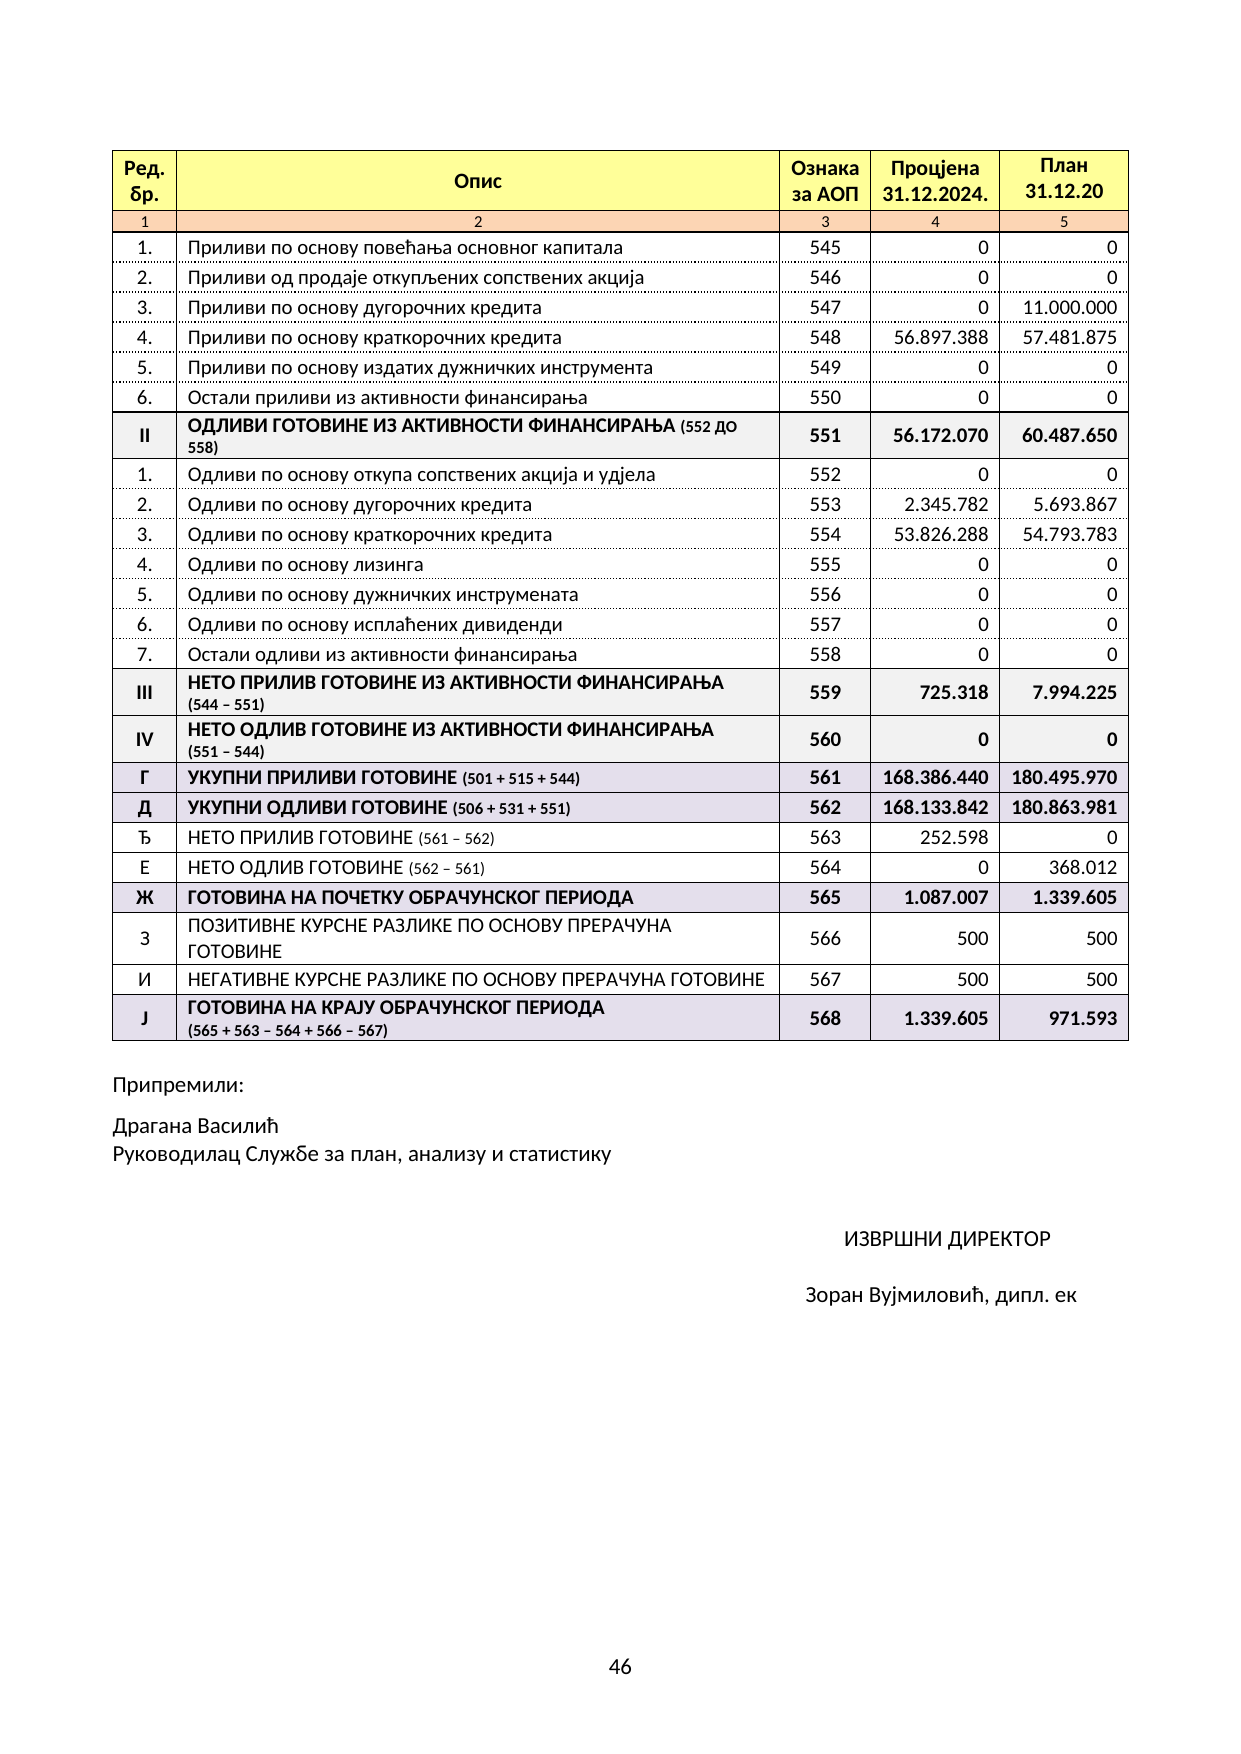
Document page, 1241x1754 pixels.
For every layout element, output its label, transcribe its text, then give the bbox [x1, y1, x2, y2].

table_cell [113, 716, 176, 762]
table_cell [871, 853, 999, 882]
text Зоран Вујмиловић, дипл. ек [112, 1280, 1128, 1308]
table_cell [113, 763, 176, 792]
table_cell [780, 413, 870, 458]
text Драгана Василић [112, 1111, 1128, 1139]
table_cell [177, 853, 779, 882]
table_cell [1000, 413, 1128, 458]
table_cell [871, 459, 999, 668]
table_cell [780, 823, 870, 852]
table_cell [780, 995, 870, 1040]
text ИЗВРШНИ ДИРЕКТОР [112, 1224, 1128, 1252]
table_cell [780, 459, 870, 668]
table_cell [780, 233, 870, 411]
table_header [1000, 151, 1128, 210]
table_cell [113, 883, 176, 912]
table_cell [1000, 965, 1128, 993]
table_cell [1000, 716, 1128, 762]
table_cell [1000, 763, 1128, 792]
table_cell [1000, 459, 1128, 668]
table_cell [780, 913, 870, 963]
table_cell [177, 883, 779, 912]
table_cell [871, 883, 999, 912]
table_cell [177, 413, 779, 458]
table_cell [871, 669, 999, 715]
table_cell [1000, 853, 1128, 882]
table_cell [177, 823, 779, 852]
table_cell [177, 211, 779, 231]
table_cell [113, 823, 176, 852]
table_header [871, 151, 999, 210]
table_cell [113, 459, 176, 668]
text Припремили: [112, 1070, 1128, 1098]
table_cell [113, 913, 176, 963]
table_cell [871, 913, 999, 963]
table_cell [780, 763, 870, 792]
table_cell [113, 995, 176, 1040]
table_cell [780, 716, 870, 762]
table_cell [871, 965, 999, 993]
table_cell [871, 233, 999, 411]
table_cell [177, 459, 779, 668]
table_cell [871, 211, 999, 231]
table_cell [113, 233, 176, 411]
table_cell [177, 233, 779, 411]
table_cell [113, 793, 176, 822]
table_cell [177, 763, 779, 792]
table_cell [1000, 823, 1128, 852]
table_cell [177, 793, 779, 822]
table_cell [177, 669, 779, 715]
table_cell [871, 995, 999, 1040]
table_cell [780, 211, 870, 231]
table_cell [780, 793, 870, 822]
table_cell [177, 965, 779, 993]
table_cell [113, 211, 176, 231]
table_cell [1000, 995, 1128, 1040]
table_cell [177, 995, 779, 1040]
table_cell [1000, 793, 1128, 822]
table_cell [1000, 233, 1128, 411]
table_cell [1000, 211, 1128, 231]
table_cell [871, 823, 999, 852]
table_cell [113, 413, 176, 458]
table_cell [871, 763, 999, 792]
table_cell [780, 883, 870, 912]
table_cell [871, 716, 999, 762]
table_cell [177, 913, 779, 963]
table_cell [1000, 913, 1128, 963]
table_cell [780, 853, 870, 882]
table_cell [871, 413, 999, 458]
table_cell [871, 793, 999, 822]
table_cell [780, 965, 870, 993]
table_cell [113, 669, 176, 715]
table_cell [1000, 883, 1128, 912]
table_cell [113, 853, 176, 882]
text Руководилац Службе за план, анализу и статистику [112, 1139, 1128, 1167]
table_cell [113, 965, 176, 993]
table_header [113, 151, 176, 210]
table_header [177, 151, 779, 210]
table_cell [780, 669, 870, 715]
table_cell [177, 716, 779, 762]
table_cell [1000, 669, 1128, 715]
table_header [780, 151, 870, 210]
